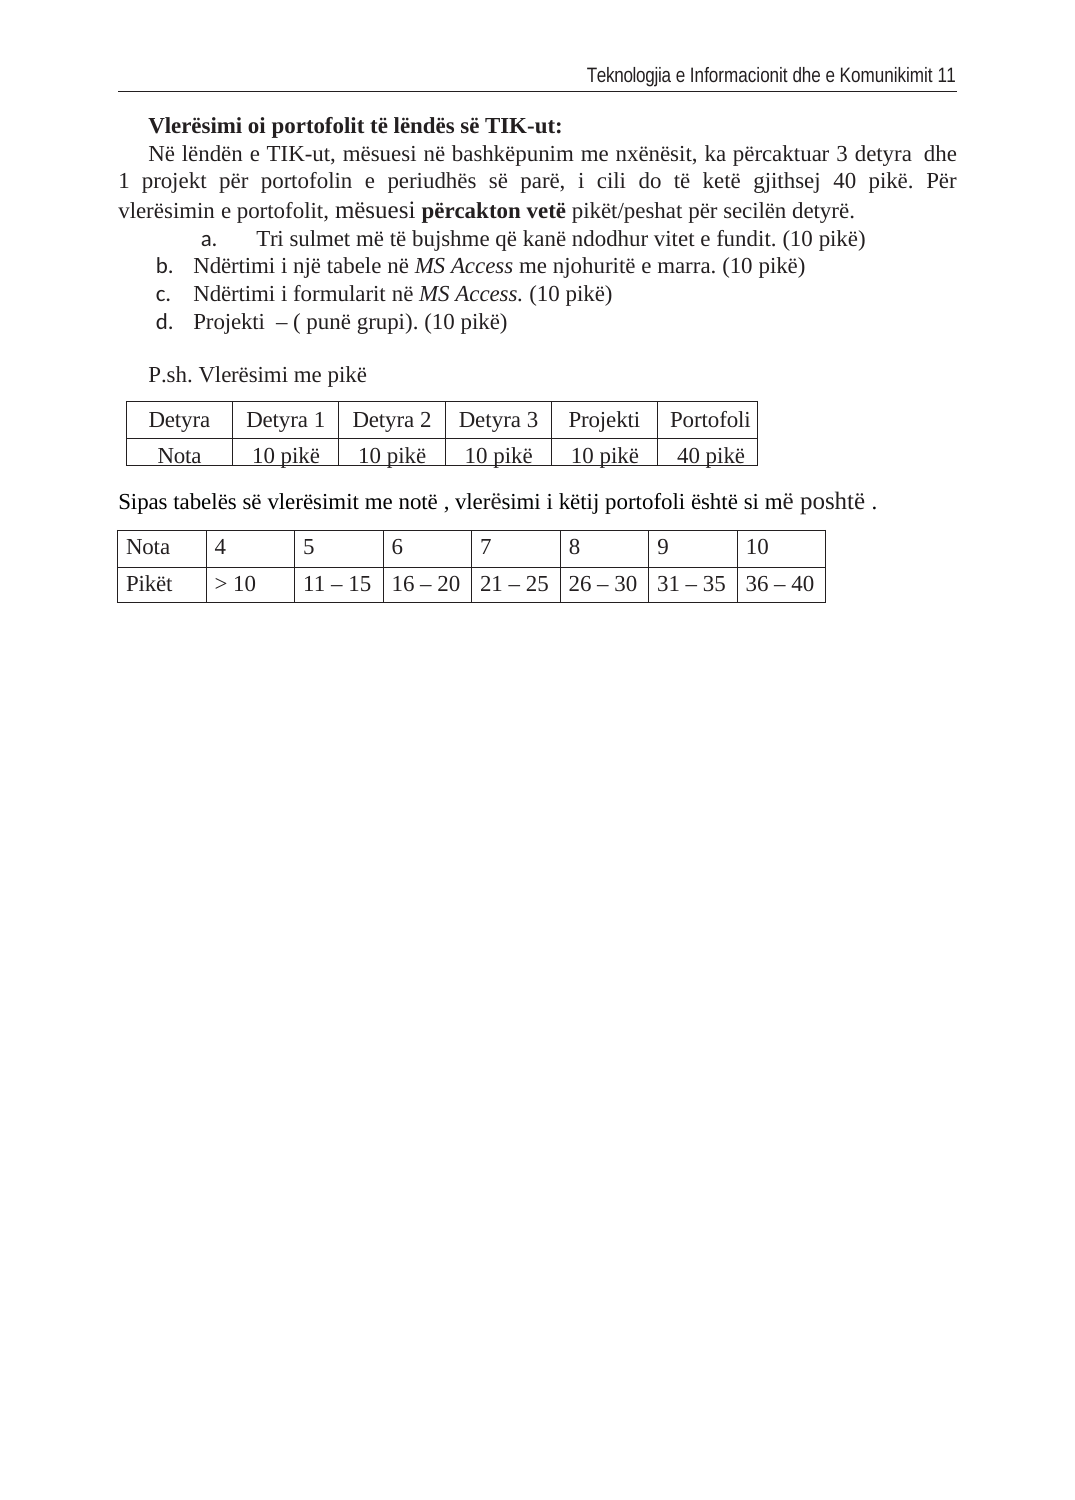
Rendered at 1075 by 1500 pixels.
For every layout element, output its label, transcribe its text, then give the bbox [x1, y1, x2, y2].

table_header 5 [295, 531, 383, 567]
table_header 6 [384, 531, 471, 567]
table_header 4 [207, 531, 294, 567]
list Projekti – ( punë grupi). (10 pikë) P.sh. Vlerësimi me pikë [148, 307, 509, 387]
list Ndërtimi i formularit në MS Access. (10 pikë) [156, 279, 968, 307]
table_header 9 [649, 531, 737, 567]
table_header Nota [118, 531, 206, 567]
table_cell 36 – 40 [738, 568, 825, 602]
table_cell 31 – 35 [649, 568, 737, 602]
list Tri sulmet më të bujshme që kanë ndodhur vitet e fundit. (10 pikë) [193, 225, 968, 252]
table_cell 21 – 25 [472, 568, 560, 602]
table_header 7 [472, 531, 560, 567]
list Ndërtimi i një tabele në MS Access me njohuritë e marra. (10 pikë) [156, 252, 968, 279]
table_header 8 [561, 531, 648, 567]
text Sipas tabelës së vlerësimit me notë , vlerësimi i këtij portofoli është si më poshtë . [118, 486, 968, 515]
table_header 10 [738, 531, 825, 567]
table_cell Pikët [118, 568, 206, 602]
table_cell > 10 [207, 568, 294, 602]
table_cell 11 – 15 [295, 568, 383, 602]
subtitle Vlerësimi oi portofolit të lëndës së TIK-ut: [148, 112, 968, 139]
table_cell 26 – 30 [561, 568, 648, 602]
text Në lëndën e TIK-ut, mësuesi në bashkëpunim me nxënësit, ka përcaktuar 3 detyra dhe 1 projekt për portofolin e periudhës së parë, i cili do të ketë gjithsej 40 pikë. Për vlerësimin e portofolit, mësuesi përcakton vetë pikët/peshat për secilën detyrë. [118, 140, 957, 224]
table_cell 16 – 20 [384, 568, 471, 602]
